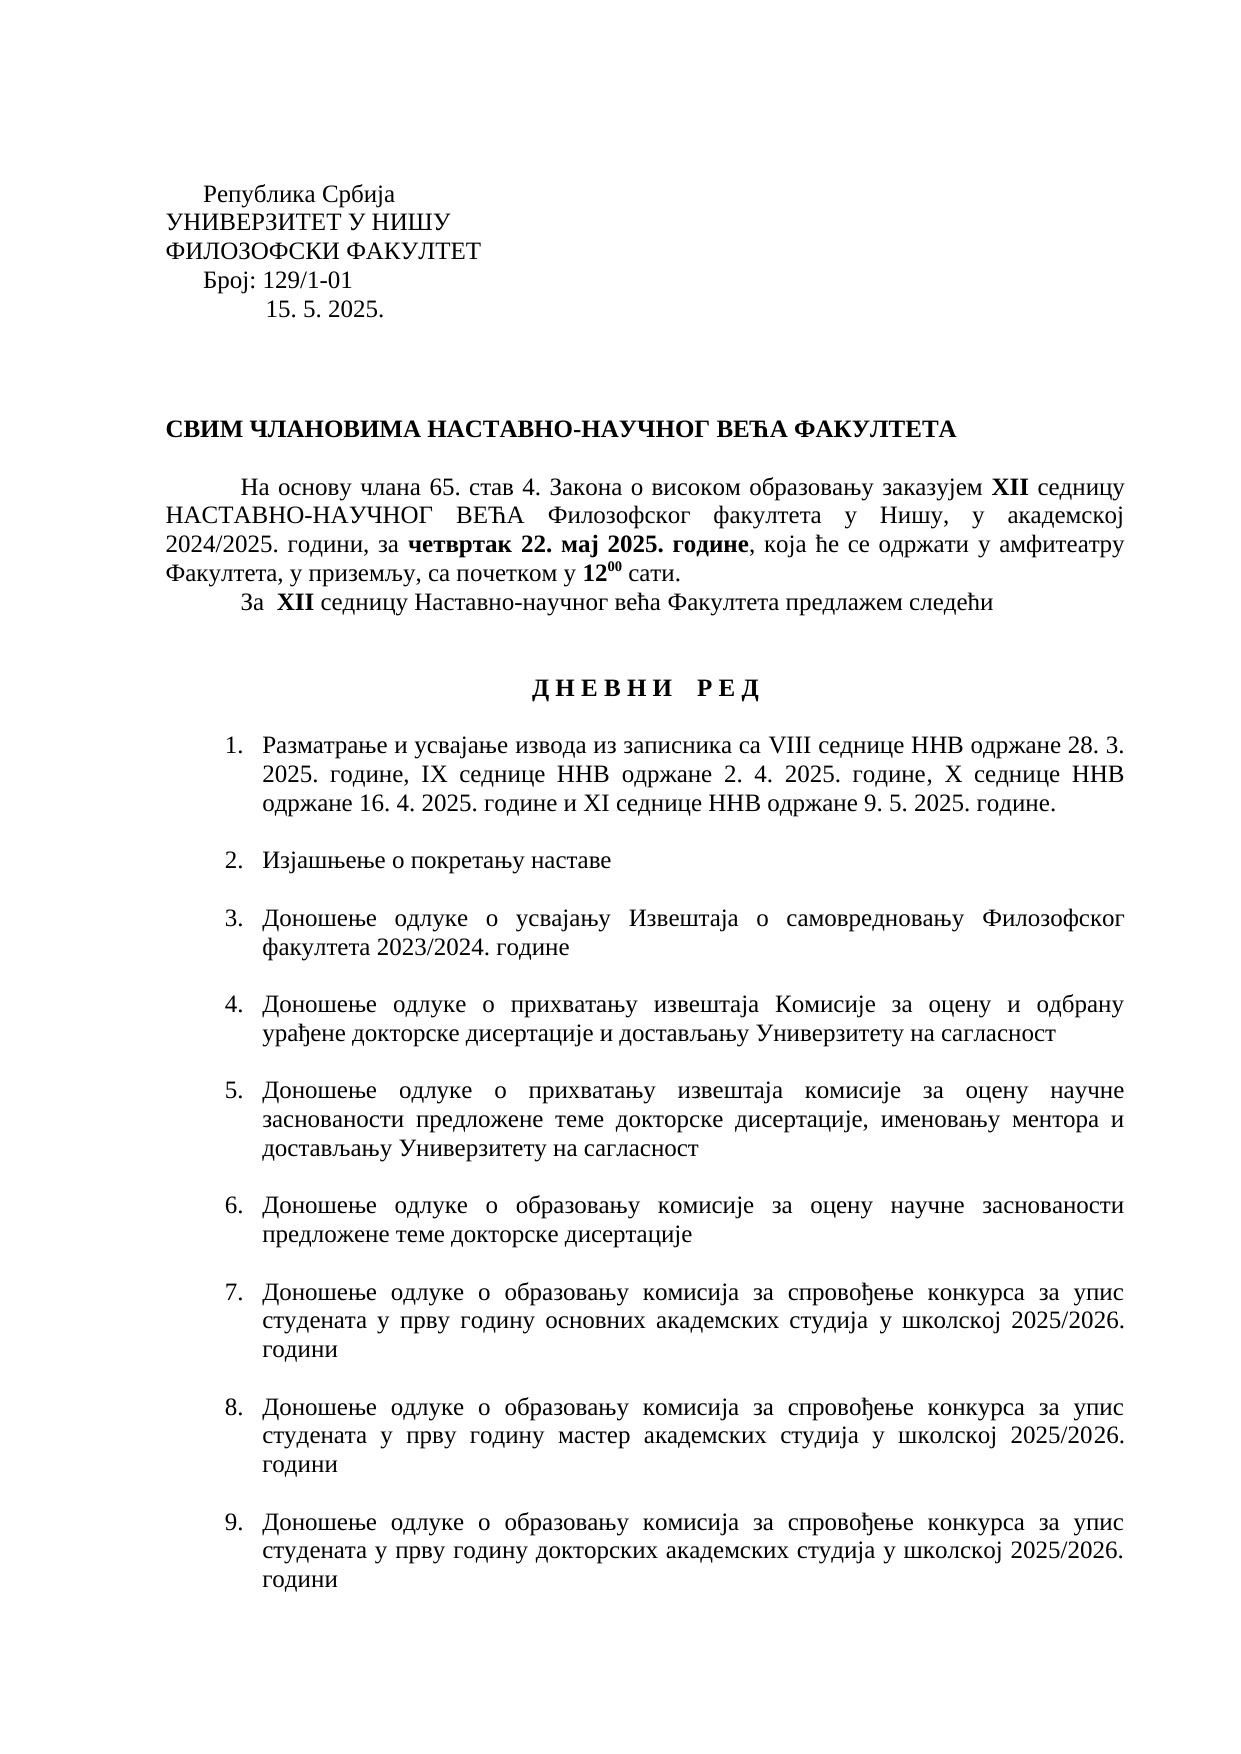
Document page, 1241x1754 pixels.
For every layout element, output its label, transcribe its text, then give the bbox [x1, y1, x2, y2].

text 15. 5. 2025. [165, 294, 1125, 322]
list Доношење одлуке о образовању комисије за оцену научне заснованости предложене теме докторске дисертацијe [224, 1190, 1125, 1248]
list Доношење одлукe о усвајању Извештаја о самовредновању Филозофског факултета 2023/2024. године [224, 903, 1125, 960]
text СВИМ ЧЛАНОВИМА НАСТАВНО-НАУЧНОГ ВЕЋА ФАКУЛТЕТА [165, 414, 1125, 443]
text ФИЛОЗОФСКИ ФАКУЛТЕТ [165, 236, 1125, 265]
list Доношење одлуке о прихватању извештаја Комисије за оцену и одбрану урађене докторске дисертације и достављању Универзитету на сагласност [224, 989, 1125, 1047]
list Изјашњење о покретању наставе [224, 845, 1125, 874]
list Доношење одлуке о образовању комисија за спровођење конкурса за упис студената у прву годину основних академских студија у школској 2025/2026. години [224, 1277, 1125, 1363]
text Број: 129/1-01 [165, 265, 1125, 294]
text Република Србија [165, 179, 1125, 207]
list Разматрање и усвајање извода из записника са VIII седнице ННВ одржане 28. 3. 2025. године, IX седнице ННВ одржане 2. 4. 2025. године, X седнице ННВ одржане 16. 4. 2025. године и XI седнице ННВ одржане 9. 5. 2025. године. [224, 730, 1125, 817]
text За XII седницу Наставно-научног већа Факултета предлажем следећи [165, 587, 1125, 615]
list Доношење одлуке о образовању комисија за спровођење конкурса за упис студената у прву годину мастер академских студија у школској 2025/2026. години [224, 1392, 1125, 1478]
text Д Н Е В Н И Р Е Д [165, 673, 1125, 702]
list Доношење одлукe о прихватању извештаја комисије за оцену научне заснованости предложене теме докторске дисертације, именовању ментора и достављању Универзитету на сагласност [224, 1075, 1125, 1162]
list Доношење одлуке о образовању комисија за спровођење конкурса за упис студената у прву годину докторских академских студија у школској 2025/2026. години [224, 1507, 1125, 1593]
text УНИВЕРЗИТЕТ У НИШУ [165, 207, 1125, 236]
text На основу члана 65. став 4. Закона о високом образовању заказујем XII седницу НАСТАВНО-НАУЧНОГ ВЕЋА Филозофског факултета у Нишу, у академској 2024/2025. години, за четвртак 22. мај 2025. године, која ће се одржати у амфитеатру Факултета, у приземљу, са почетком у 1200 сати. [165, 472, 1125, 587]
